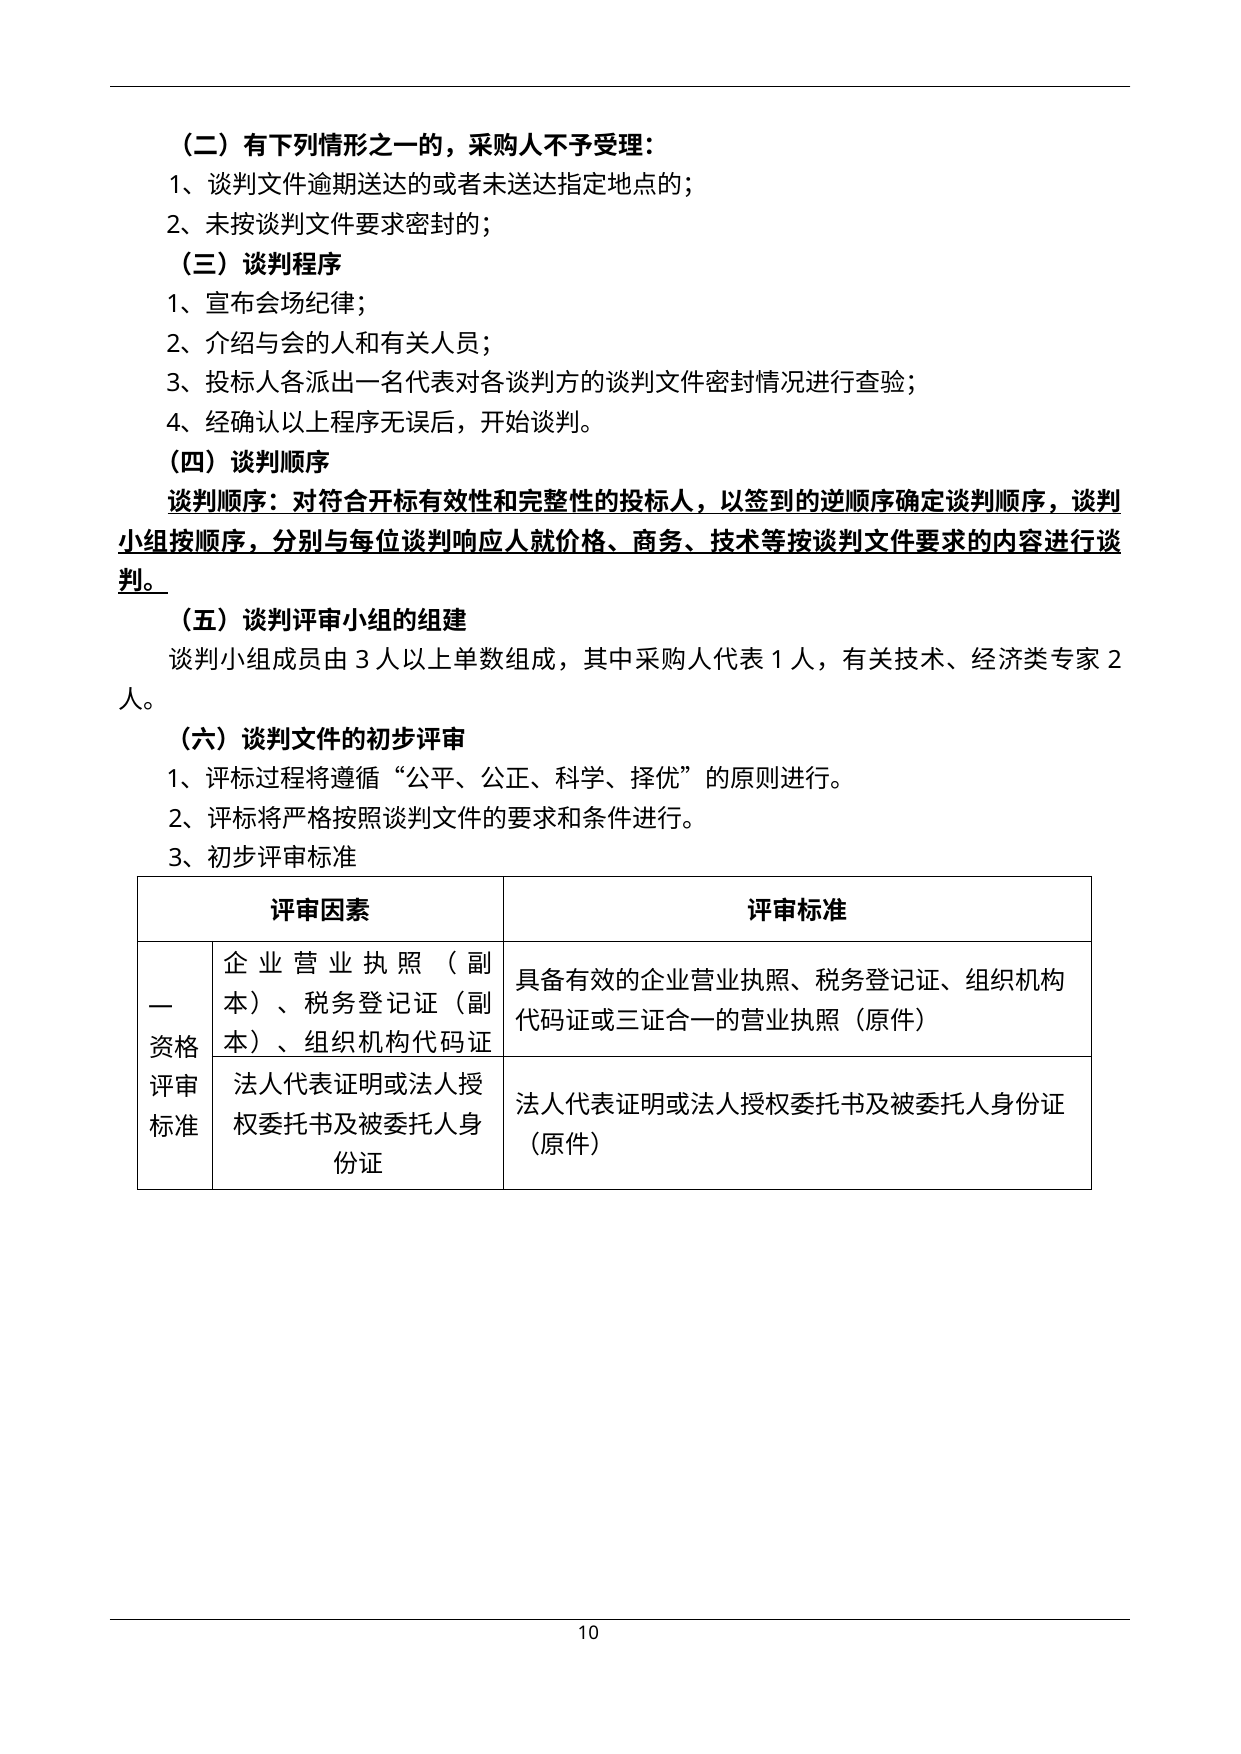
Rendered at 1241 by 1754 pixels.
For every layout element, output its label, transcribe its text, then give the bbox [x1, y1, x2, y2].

text （六）谈判文件的初步评审 [118, 717, 1122, 757]
text 2、未按谈判文件要求密封的； [118, 203, 1122, 242]
table_cell 具备有效的企业营业执照、税务登记证、组织机构代码证或三证合一的营业执照（原件） [504, 942, 1091, 1056]
text （二）有下列情形之一的，采购人不予受理： [118, 124, 1122, 163]
text 3、初步评审标准 [118, 836, 1122, 876]
table_cell 企业营业执照（副本）、税务登记证（副本）、组织机构代码证（副本） [213, 942, 503, 1056]
text （三）谈判程序 [118, 242, 1122, 282]
text 谈判顺序：对符合开标有效性和完整性的投标人，以签到的逆顺序确定谈判顺序，谈判小组按顺序，分别与每位谈判响应人就价格、商务、技术等按谈判文件要求的内容进行谈判。 [118, 480, 1122, 599]
table_cell 法人代表证明或法人授权委托书及被委托人身份证 [213, 1057, 503, 1188]
text 谈判小组成员由3人以上单数组成，其中采购人代表1人，有关技术、经济类专家2人。 [118, 638, 1122, 717]
table_cell 一 资格评审标准 [138, 942, 212, 1188]
text 2、评标将严格按照谈判文件的要求和条件进行。 [118, 797, 1122, 836]
text （四）谈判顺序 [118, 440, 1122, 480]
text 1、宣布会场纪律； [118, 282, 1122, 322]
text 3、投标人各派出一名代表对各谈判方的谈判文件密封情况进行查验； [118, 361, 1122, 401]
table_cell 法人代表证明或法人授权委托书及被委托人身份证（原件） [504, 1057, 1091, 1188]
text 4、经确认以上程序无误后，开始谈判。 [118, 401, 1122, 440]
text 1、谈判文件逾期送达的或者未送达指定地点的； [118, 163, 1122, 203]
table_header 评审因素 [138, 877, 503, 941]
text （五）谈判评审小组的组建 [118, 599, 1122, 638]
text 2、介绍与会的人和有关人员； [118, 322, 1122, 361]
text 1、评标过程将遵循“公平、公正、科学、择优”的原则进行。 [118, 757, 1122, 797]
table_header 评审标准 [504, 877, 1091, 941]
